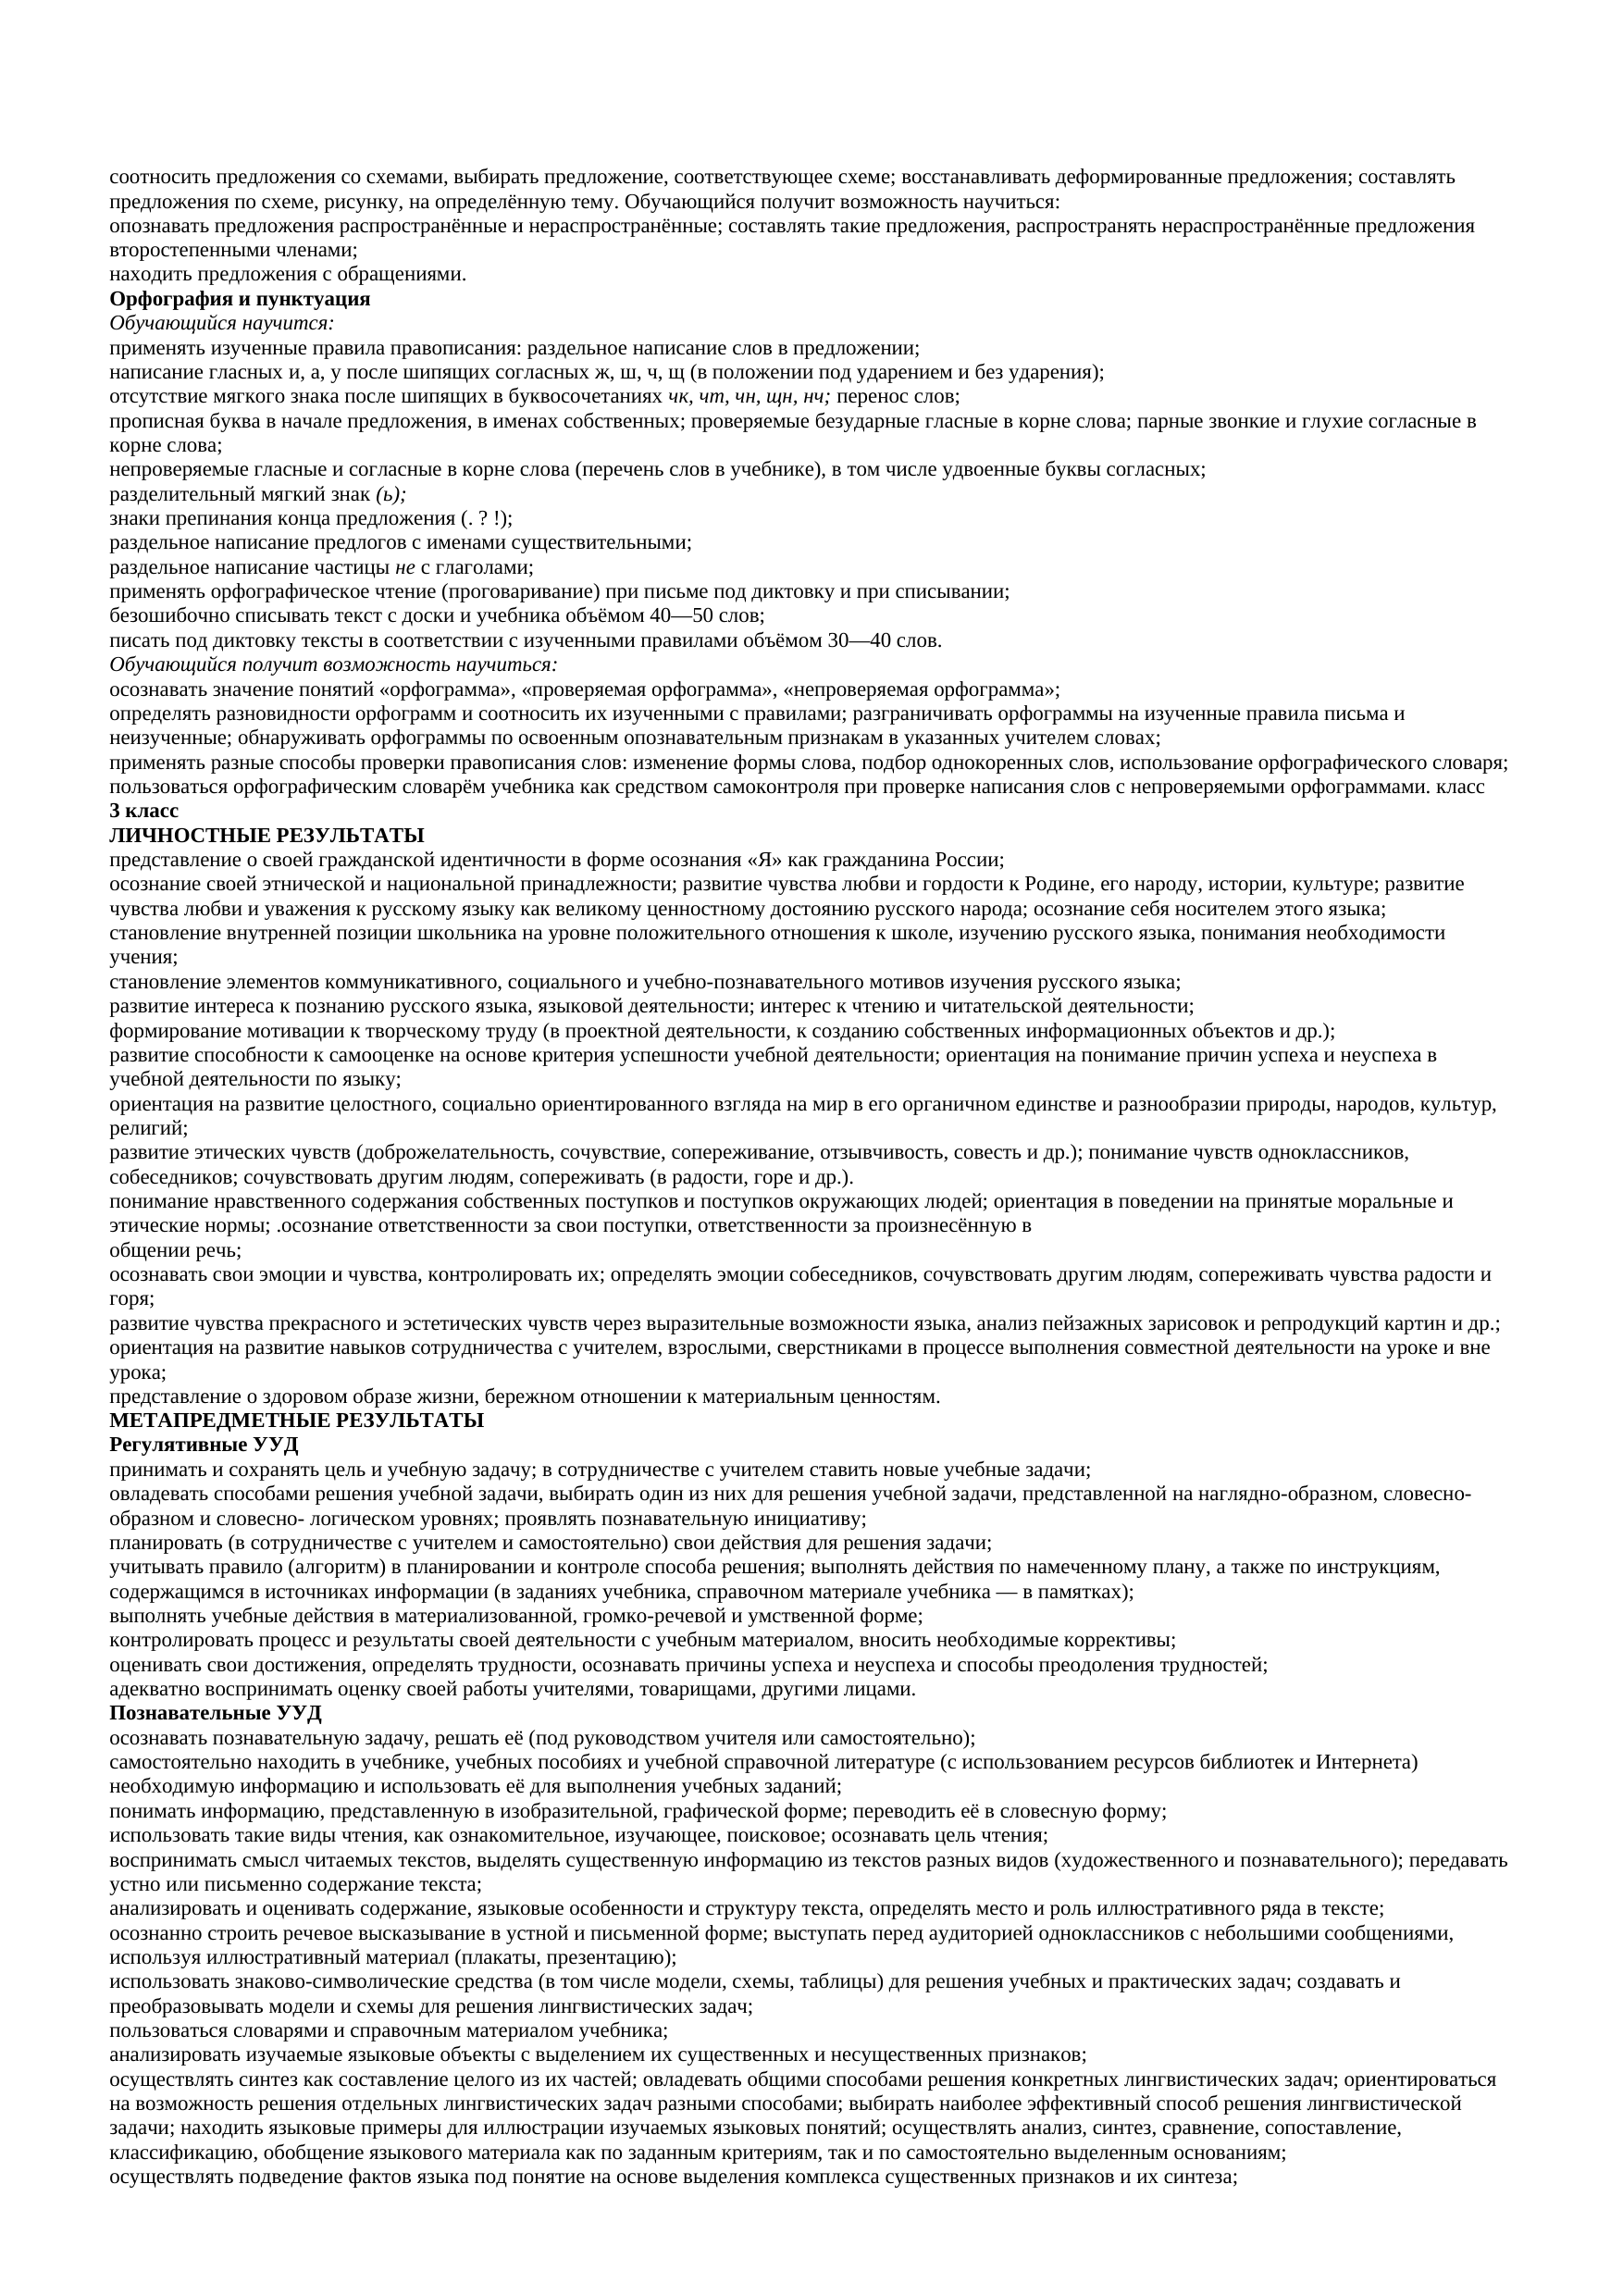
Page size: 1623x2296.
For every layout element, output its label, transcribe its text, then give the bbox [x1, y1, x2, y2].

text раздельное написание частицы не с глаголами; [109, 554, 1514, 578]
text МЕТАПРЕДМЕТНЫЕ РЕЗУЛЬТАТЫ [109, 1408, 1514, 1433]
text Познавательные УУД [109, 1700, 1514, 1725]
text самостоятельно находить в учебнике, учебных пособиях и учебной справочной литературе (с использованием ресурсов библиотек и Интернета) необходимую информацию и использовать её для выполнения учебных заданий; [109, 1749, 1514, 1798]
text овладевать способами решения учебной задачи, выбирать один из них для решения учебной задачи, представленной на наглядно-образном, словесно-образном и словесно- логическом уровнях; проявлять познавательную инициативу; [109, 1481, 1514, 1530]
text ориентация на развитие навыков сотрудничества с учителем, взрослыми, сверстниками в процессе выполнения совместной деятельности на уроке и вне урока; [109, 1334, 1514, 1384]
text написание гласных и, а, у после шипящих согласных ж, ш, ч, щ (в положении под ударением и без ударения); [109, 359, 1514, 383]
text осознание своей этнической и национальной принадлежности; развитие чувства любви и гордости к Родине, его народу, истории, культуре; развитие чувства любви и уважения к русскому языку как великому ценностному достоянию русского народа; осознание себя носителем этого языка; [109, 871, 1514, 920]
text развитие интереса к познанию русского языка, языковой деятельности; интерес к чтению и читательской деятельности; [109, 993, 1514, 1017]
text становление элементов коммуникативного, социального и учебно-познавательного мотивов изучения русского языка; [109, 969, 1514, 993]
text знаки препинания конца предложения (. ? !); [109, 505, 1514, 529]
text применять изученные правила правописания: раздельное написание слов в предложении; [109, 335, 1514, 359]
text Обучающийся научится: [109, 310, 1514, 335]
text Регулятивные УУД [109, 1433, 1514, 1457]
text использовать знаково-символические средства (в том числе модели, схемы, таблицы) для решения учебных и практических задач; создавать и преобразовывать модели и схемы для решения лингвистических задач; [109, 1968, 1514, 2017]
text раздельное написание предлогов с именами существительными; [109, 529, 1514, 554]
text формирование мотивации к творческому труду (в проектной деятельности, к созданию собственных информационных объектов и др.); [109, 1017, 1514, 1042]
text определять разновидности орфограмм и соотносить их изученными с правилами; разграничивать орфограммы на изученные правила письма и неизученные; обнаруживать орфограммы по освоенным опознавательным признакам в указанных учителем словах; [109, 701, 1514, 750]
text осуществлять подведение фактов языка под понятие на основе выделения комплекса существенных признаков и их синтеза; [109, 2164, 1514, 2188]
text планировать (в сотрудничестве с учителем и самостоятельно) свои действия для решения задачи; [109, 1530, 1514, 1554]
text отсутствие мягкого знака после шипящих в буквосочетаниях чк, чт, чн, щн, нч; перенос слов; [109, 383, 1514, 408]
text анализировать и оценивать содержание, языковые особенности и структуру текста, определять место и роль иллюстративного ряда в тексте; [109, 1895, 1514, 1920]
text осознавать познавательную задачу, решать её (под руководством учителя или самостоятельно); [109, 1725, 1514, 1749]
text ориентация на развитие целостного, социально ориентированного взгляда на мир в его органичном единстве и разнообразии природы, народов, культур, религий; [109, 1091, 1514, 1139]
text разделительный мягкий знак (ь); [109, 481, 1514, 505]
text опознавать предложения распространённые и нераспространённые; составлять такие предложения, распространять нераспространённые предложения второстепенными членами; [109, 213, 1514, 262]
text соотносить предложения со схемами, выбирать предложение, соответствующее схеме; восстанавливать деформированные предложения; составлять предложения по схеме, рисунку, на определённую тему. Обучающийся получит возможность научиться: [109, 164, 1514, 213]
text оценивать свои достижения, определять трудности, осознавать причины успеха и неуспеха и способы преодоления трудностей; [109, 1652, 1514, 1676]
text анализировать изучаемые языковые объекты с выделением их существенных и несущественных признаков; [109, 2042, 1514, 2066]
text непроверяемые гласные и согласные в корне слова (перечень слов в учебнике), в том числе удвоенные буквы согласных; [109, 456, 1514, 481]
text Орфография и пунктуация [109, 286, 1514, 310]
text осознавать свои эмоции и чувства, контролировать их; определять эмоции собеседников, сочувствовать другим людям, сопереживать чувства радости и горя; [109, 1261, 1514, 1310]
text воспринимать смысл читаемых текстов, выделять существенную информацию из текстов разных видов (художественного и познавательного); передавать устно или письменно содержание текста; [109, 1847, 1514, 1895]
text писать под диктовку тексты в соответствии с изученными правилами объёмом 30—40 слов. [109, 627, 1514, 652]
text находить предложения с обращениями. [109, 262, 1514, 286]
text учитывать правило (алгоритм) в планировании и контроле способа решения; выполнять действия по намеченному плану, а также по инструкциям, содержащимся в источниках информации (в заданиях учебника, справочном материале учебника — в памятках); [109, 1554, 1514, 1603]
text представление о своей гражданской идентичности в форме осознания «Я» как гражданина России; [109, 847, 1514, 871]
text прописная буква в начале предложения, в именах собственных; проверяемые безударные гласные в корне слова; парные звонкие и глухие согласные в корне слова; [109, 408, 1514, 456]
text развитие этических чувств (доброжелательность, сочувствие, сопереживание, отзывчивость, совесть и др.); понимание чувств одноклассников, собеседников; сочувствовать другим людям, сопереживать (в радости, горе и др.). [109, 1139, 1514, 1188]
text общении речь; [109, 1237, 1514, 1261]
text развитие чувства прекрасного и эстетических чувств через выразительные возможности языка, анализ пейзажных зарисовок и репродукций картин и др.; [109, 1310, 1514, 1334]
text использовать такие виды чтения, как ознакомительное, изучающее, поисковое; осознавать цель чтения; [109, 1822, 1514, 1847]
text осуществлять синтез как составление целого из их частей; овладевать общими способами решения конкретных лингвистических задач; ориентироваться на возможность решения отдельных лингвистических задач разными способами; выбирать наиболее эффективный способ решения лингвистической задачи; находить языковые примеры для иллюстрации изучаемых языковых понятий; осуществлять анализ, синтез, сравнение, сопоставление, классификацию, обобщение языкового материала как по заданным критериям, так и по самостоятельно выделенным основаниям; [109, 2066, 1514, 2164]
text 3 класс [109, 798, 1514, 823]
text Обучающийся получит возможность научиться: [109, 652, 1514, 676]
text принимать и сохранять цель и учебную задачу; в сотрудничестве с учителем ставить новые учебные задачи; [109, 1457, 1514, 1481]
text адекватно воспринимать оценку своей работы учителями, товарищами, другими лицами. [109, 1676, 1514, 1700]
text пользоваться орфографическим словарём учебника как средством самоконтроля при проверке написания слов с непроверяемыми орфограммами. класс [109, 774, 1514, 798]
text развитие способности к самооценке на основе критерия успешности учебной деятельности; ориентация на понимание причин успеха и неуспеха в учебной деятельности по языку; [109, 1042, 1514, 1091]
text пользоваться словарями и справочным материалом учебника; [109, 2017, 1514, 2042]
text осознавать значение понятий «орфограмма», «проверяемая орфограмма», «непроверяемая орфограмма»; [109, 676, 1514, 701]
text безошибочно списывать текст с доски и учебника объёмом 40—50 слов; [109, 603, 1514, 627]
text применять орфографическое чтение (проговаривание) при письме под диктовку и при списывании; [109, 578, 1514, 603]
text применять разные способы проверки правописания слов: изменение формы слова, подбор однокоренных слов, использование орфографического словаря; [109, 750, 1514, 774]
text контролировать процесс и результаты своей деятельности с учебным материалом, вносить необходимые коррективы; [109, 1627, 1514, 1652]
text понимать информацию, представленную в изобразительной, графической форме; переводить её в словесную форму; [109, 1798, 1514, 1822]
text понимание нравственного содержания собственных поступков и поступков окружающих людей; ориентация в поведении на принятые моральные и этические нормы; .осознание ответственности за свои поступки, ответственности за произнесённую в [109, 1188, 1514, 1237]
text становление внутренней позиции школьника на уровне положительного отношения к школе, изучению русского языка, понимания необходимости учения; [109, 920, 1514, 969]
text выполнять учебные действия в материализованной, громко-речевой и умственной форме; [109, 1603, 1514, 1627]
text представление о здоровом образе жизни, бережном отношении к материальным ценностям. [109, 1384, 1514, 1408]
text ЛИЧНОСТНЫЕ РЕЗУЛЬТАТЫ [109, 823, 1514, 847]
text осознанно строить речевое высказывание в устной и письменной форме; выступать перед аудиторией одноклассников с небольшими сообщениями, используя иллюстративный материал (плакаты, презентацию); [109, 1920, 1514, 1968]
